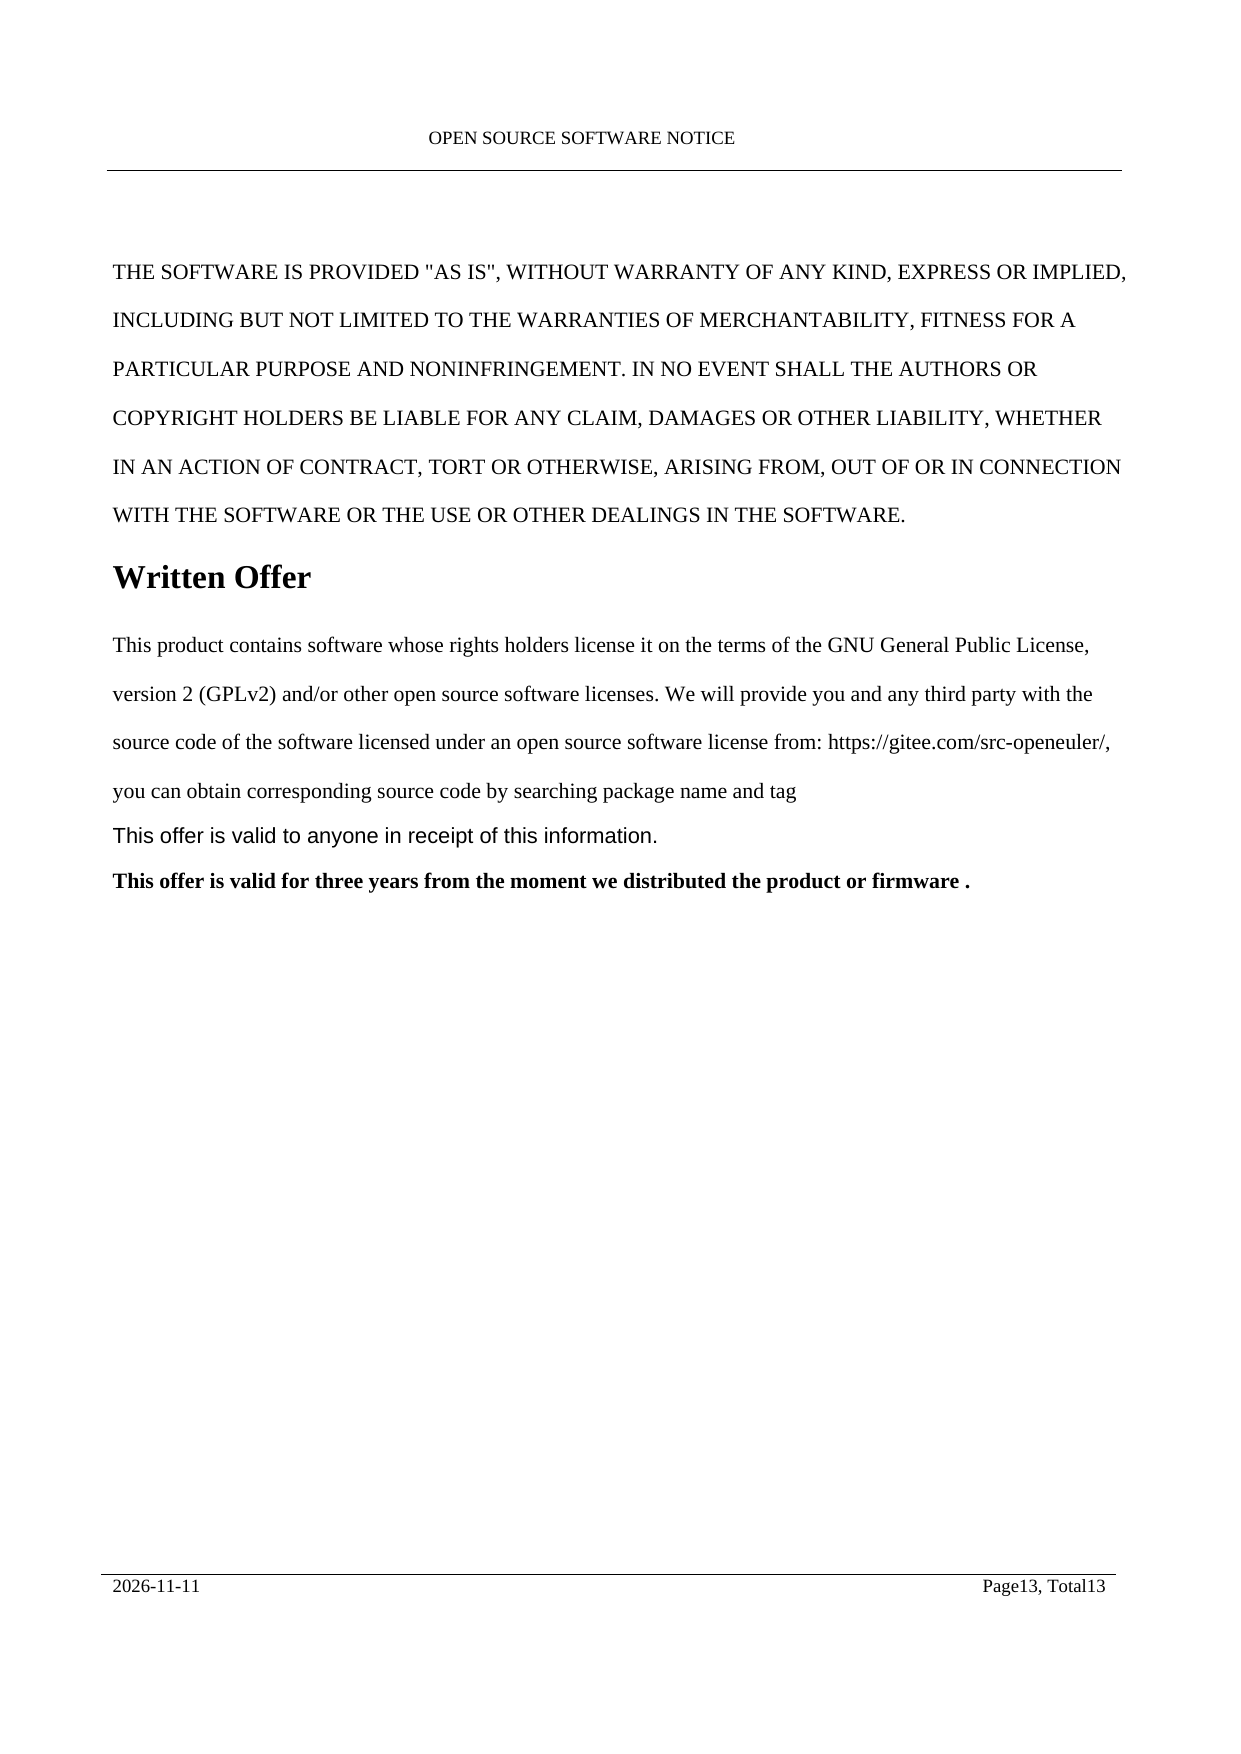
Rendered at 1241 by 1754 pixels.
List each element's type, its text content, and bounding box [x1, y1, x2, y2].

text This offer is valid for three years from the moment we distributed the product or firmware . [112, 864, 1128, 897]
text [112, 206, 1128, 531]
text This offer is valid to anyone in receipt of this information. [112, 819, 1128, 852]
text This product contains software whose rights holders license it on the terms of the GNU General Public License, version 2 (GPLv2) and/or other open source software licenses. We will provide you and any third party with the source code of the software licensed under an open source software license from: https://gitee.com/src-openeuler/, you can obtain corresponding source code by searching package name and tag [112, 628, 1128, 807]
text Written Offer [112, 544, 1128, 609]
